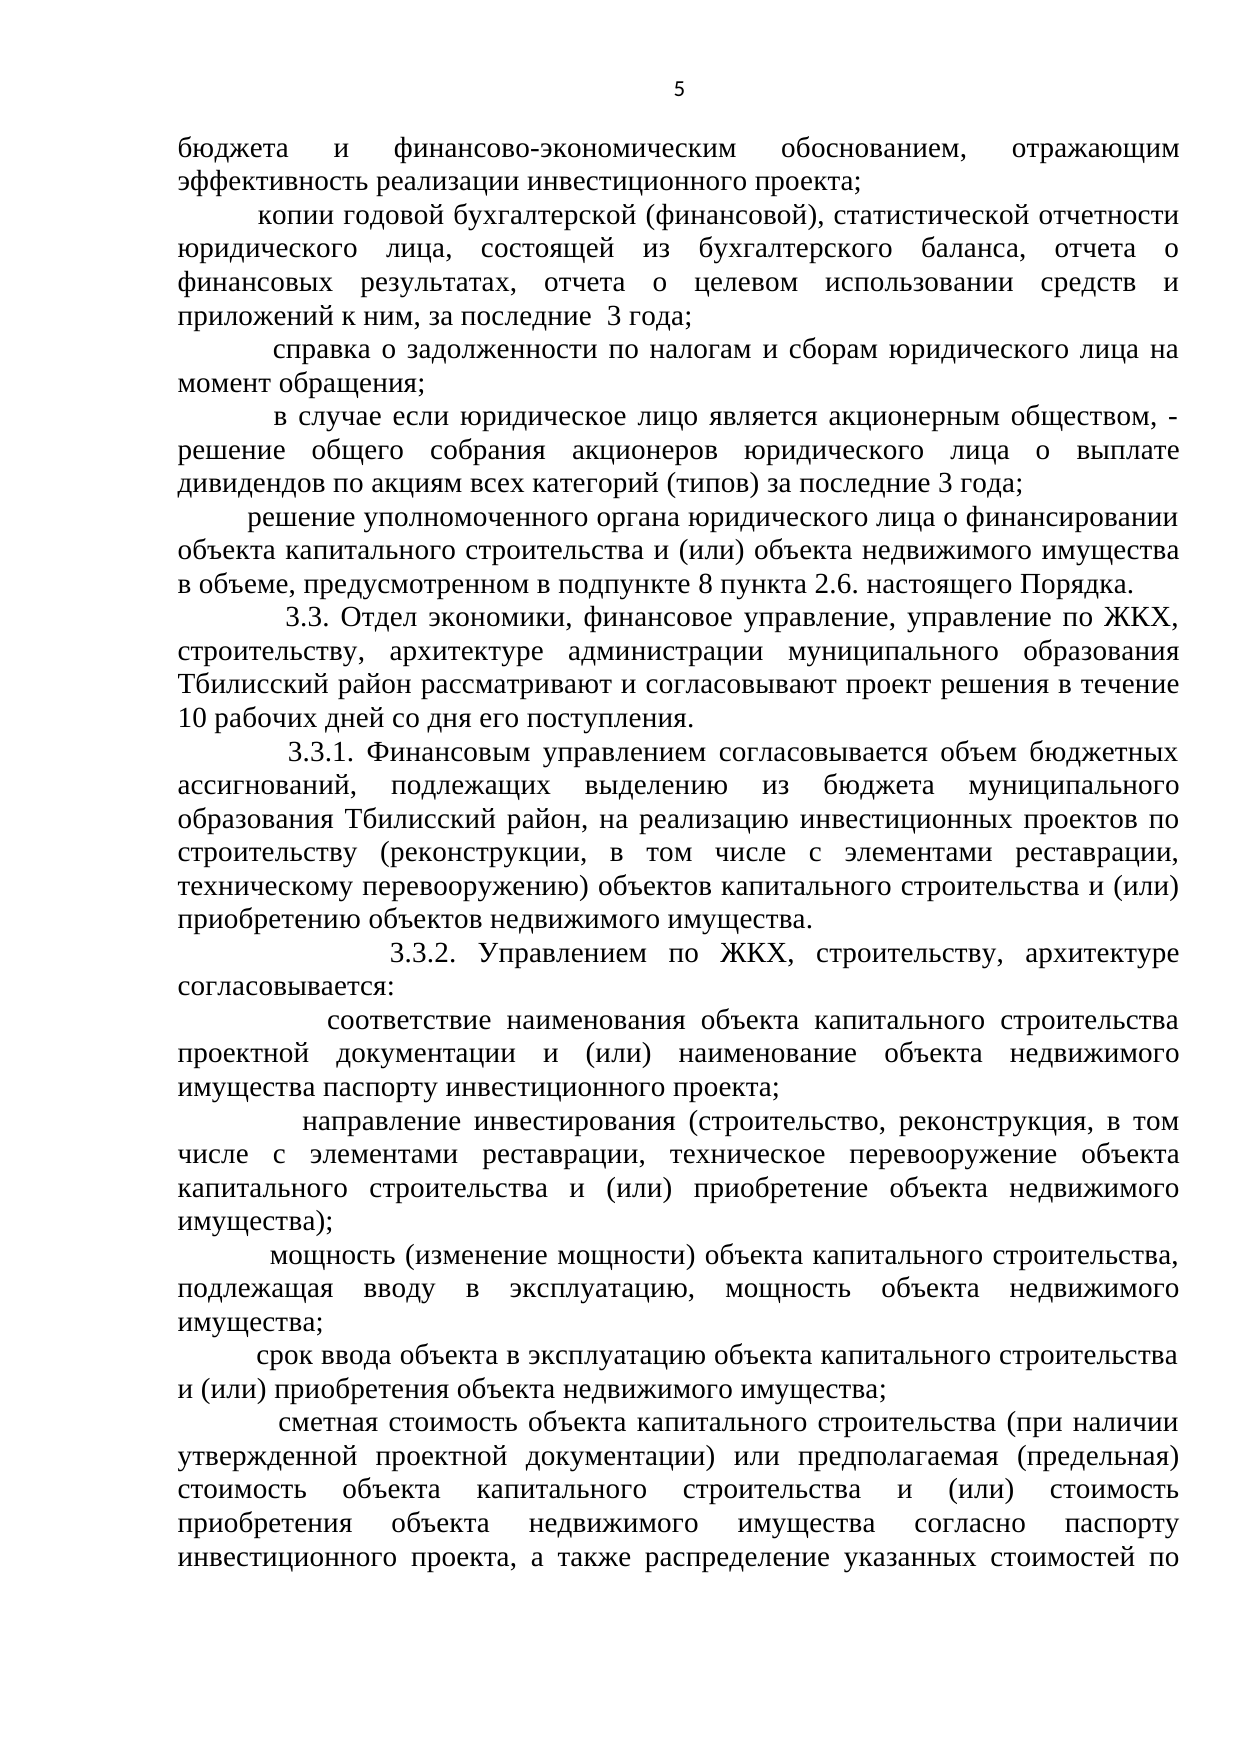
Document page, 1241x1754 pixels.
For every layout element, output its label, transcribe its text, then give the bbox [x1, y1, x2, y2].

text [177, 1404, 1181, 1572]
text решение уполномоченного органа юридического лица о финансировании объекта капитального строительства и (или) объекта недвижимого имущества в объеме, предусмотренном в подпункте 8 пункта 2.6. настоящего Порядка. [177, 499, 1181, 599]
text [177, 130, 1181, 197]
text соответствие наименования объекта капитального строительства проектной документации и (или) наименование объекта недвижимого имущества паспорту инвестиционного проекта; [177, 1002, 1181, 1103]
text мощность (изменение мощности) объекта капитального строительства, подлежащая вводу в эксплуатацию, мощность объекта недвижимого имущества; [177, 1237, 1181, 1337]
text справка о задолженности по налогам и сборам юридического лица на момент обращения; [177, 331, 1181, 398]
text в случае если юридическое лицо является акционерным обществом, - решение общего собрания акционеров юридического лица о выплате дивидендов по акциям всех категорий (типов) за последние 3 года; [177, 398, 1181, 499]
text копии годовой бухгалтерской (финансовой), статистической отчетности юридического лица, состоящей из бухгалтерского баланса, отчета о финансовых результатах, отчета о целевом использовании средств и приложений к ним, за последние 3 года; [177, 197, 1181, 331]
text срок ввода объекта в эксплуатацию объекта капитального строительства и (или) приобретения объекта недвижимого имущества; [177, 1337, 1181, 1404]
text 3.3.2. Управлением по ЖКХ, строительству, архитектуре согласовывается: [177, 935, 1181, 1002]
text 3.3. Отдел экономики, финансовое управление, управление по ЖКХ, строительству, архитектуре администрации муниципального образования Тбилисский район рассматривают и согласовывают проект решения в течение 10 рабочих дней со дня его поступления. [177, 599, 1181, 734]
text 3.3.1. Финансовым управлением согласовывается объем бюджетных ассигнований, подлежащих выделению из бюджета муниципального образования Тбилисский район, на реализацию инвестиционных проектов по строительству (реконструкции, в том числе с элементами реставрации, техническому перевооружению) объектов капитального строительства и (или) приобретению объектов недвижимого имущества. [177, 734, 1181, 935]
text направление инвестирования (строительство, реконструкция, в том числе с элементами реставрации, техническое перевооружение объекта капитального строительства и (или) приобретение объекта недвижимого имущества); [177, 1103, 1181, 1237]
